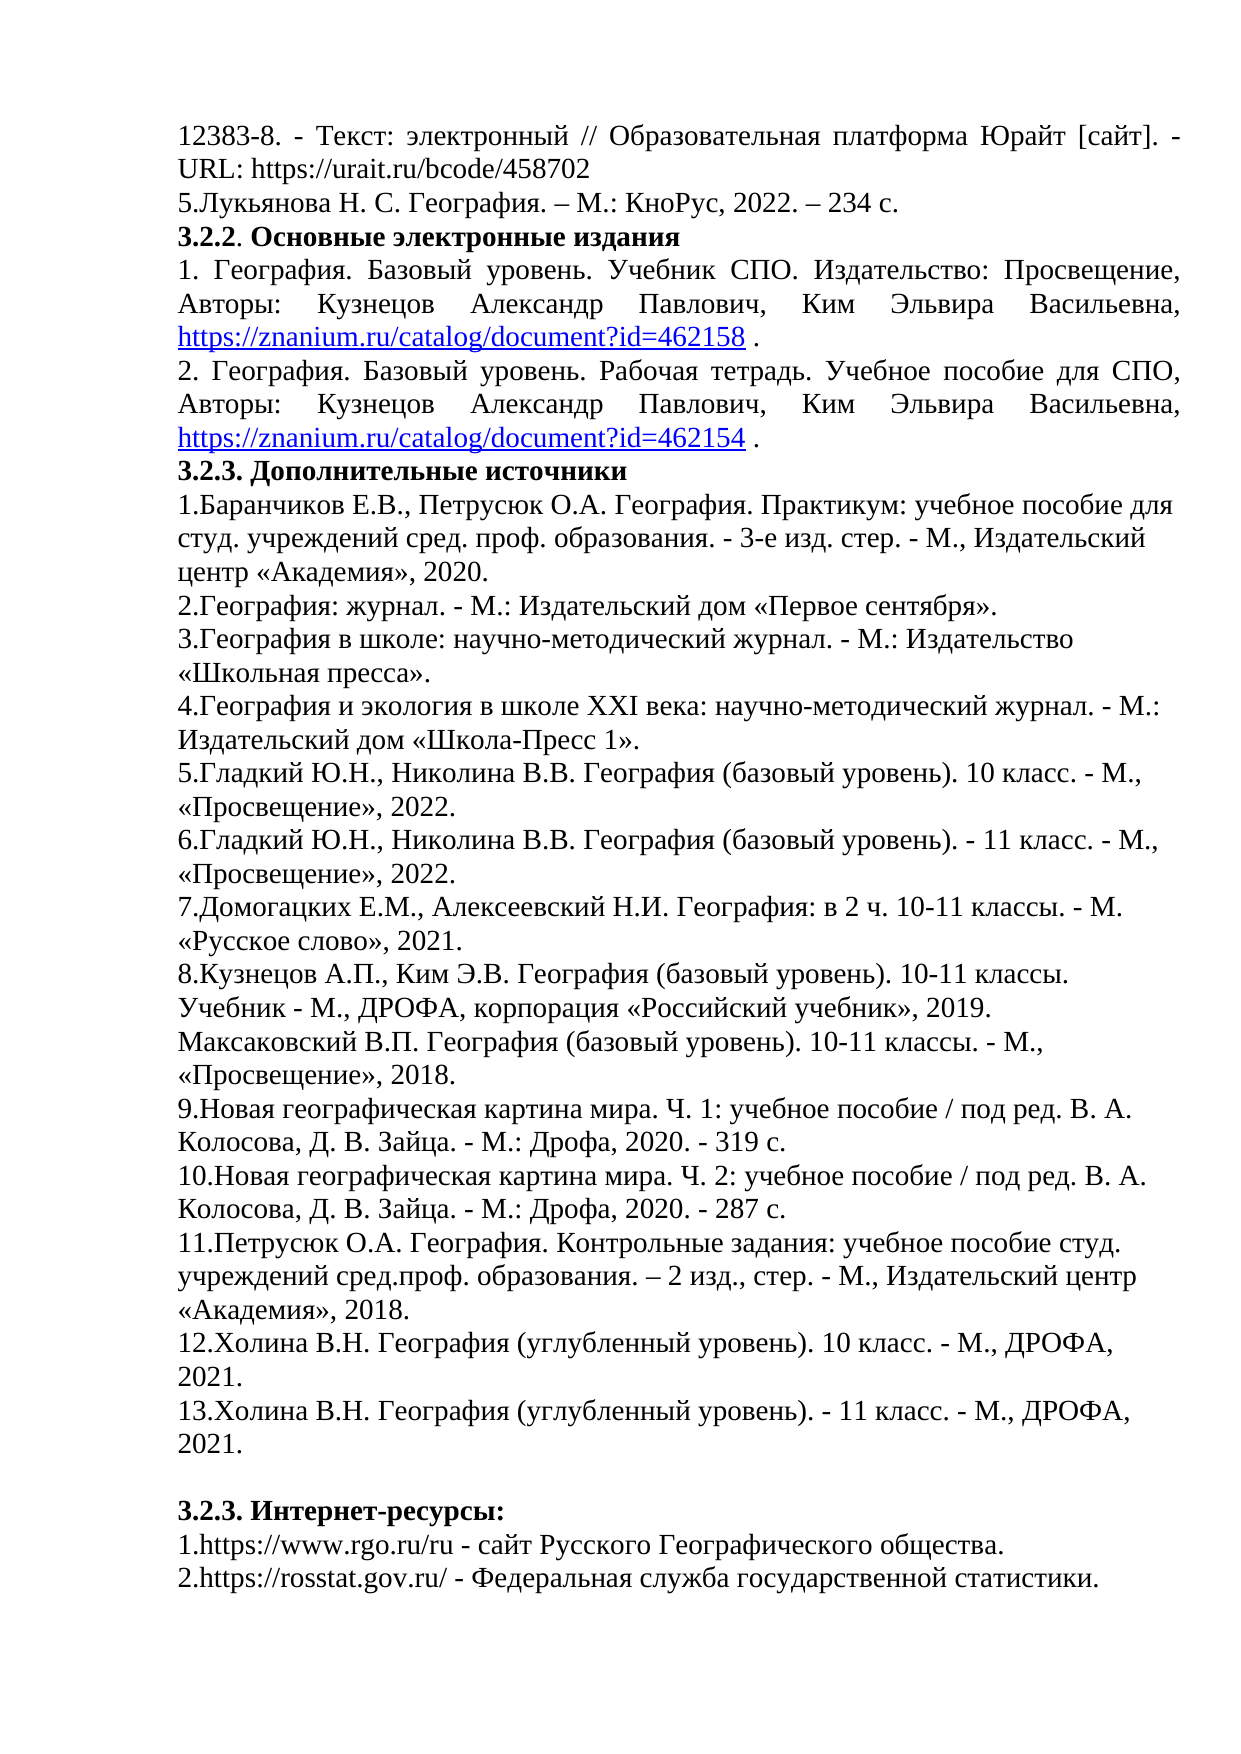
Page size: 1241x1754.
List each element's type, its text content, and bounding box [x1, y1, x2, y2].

text 10.Новая географическая картина мира. Ч. 2: учебное пособие / под ред. В. А. Колосова, Д. В. Зайца. - М.: Дрофа, 2020. - 287 с. [177, 1158, 1181, 1225]
text 5.Гладкий Ю.Н., Николина В.В. География (базовый уровень). 10 класс. - М., «Просвещение», 2022. [177, 755, 1181, 822]
text 6.Гладкий Ю.Н., Николина В.В. География (базовый уровень). - 11 класс. - М., «Просвещение», 2022. [177, 822, 1181, 889]
text Максаковский В.П. География (базовый уровень). 10-11 классы. - М., «Просвещение», 2018. [177, 1024, 1181, 1091]
text 11.Петрусюк О.А. География. Контрольные задания: учебное пособие студ. учреждений сред.проф. образования. – 2 изд., стер. - М., Издательский центр «Академия», 2018. [177, 1225, 1181, 1326]
text 3.География в школе: научно-методический журнал. - М.: Издательство «Школьная пресса». [177, 621, 1181, 688]
text 13.Холина В.Н. География (углубленный уровень). - 11 класс. - М., ДРОФА, 2021. [177, 1393, 1181, 1460]
text 2.https://rosstat.gov.ru/ - Федеральная служба государственной статистики. [177, 1560, 1181, 1594]
text 4.География и экология в школе XXI века: научно-методический журнал. - М.: Издательский дом «Школа-Пресс 1». [177, 688, 1181, 755]
text 12.Холина В.Н. География (углубленный уровень). 10 класс. - М., ДРОФА, 2021. [177, 1326, 1181, 1393]
text 2. География. Базовый уровень. Рабочая тетрадь. Учебное пособие для СПО, Авторы: Кузнецов Александр Павлович, Ким Эльвира Васильевна, https://znanium.ru/catalog/document?id=462154 . [177, 353, 1181, 453]
text 7.Домогацких Е.М., Алексеевский Н.И. География: в 2 ч. 10-11 классы. - М. «Русское слово», 2021. [177, 889, 1181, 957]
text 9.Новая географическая картина мира. Ч. 1: учебное пособие / под ред. В. А. Колосова, Д. В. Зайца. - М.: Дрофа, 2020. - 319 с. [177, 1091, 1181, 1158]
text 1.Баранчиков Е.В., Петрусюк О.А. География. Практикум: учебное пособие для студ. учреждений сред. проф. образования. - 3-е изд. стер. - М., Издательский центр «Академия», 2020. [177, 487, 1181, 588]
text 3.2.2. Основные электронные издания [177, 219, 1181, 252]
text 5.Лукьянова Н. С. География. – М.: КноРус, 2022. – 234 с. [177, 185, 1181, 219]
text 1. География. Базовый уровень. Учебник СПО. Издательство: Просвещение, Авторы: Кузнецов Александр Павлович, Ким Эльвира Васильевна, https://znanium.ru/catalog/document?id=462158 . [177, 252, 1181, 353]
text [177, 118, 1181, 185]
text 2.География: журнал. - М.: Издательский дом «Первое сентября». [177, 588, 1181, 621]
text 1.https://www.rgo.ru/ru - сайт Русского Географического общества. [177, 1527, 1181, 1560]
text 3.2.3. Дополнительные источники [177, 453, 1181, 487]
text 3.2.3. Интернет-ресурсы: [177, 1493, 1181, 1527]
text 8.Кузнецов А.П., Ким Э.В. География (базовый уровень). 10-11 классы. Учебник - М., ДРОФА, корпорация «Российский учебник», 2019. [177, 957, 1181, 1024]
